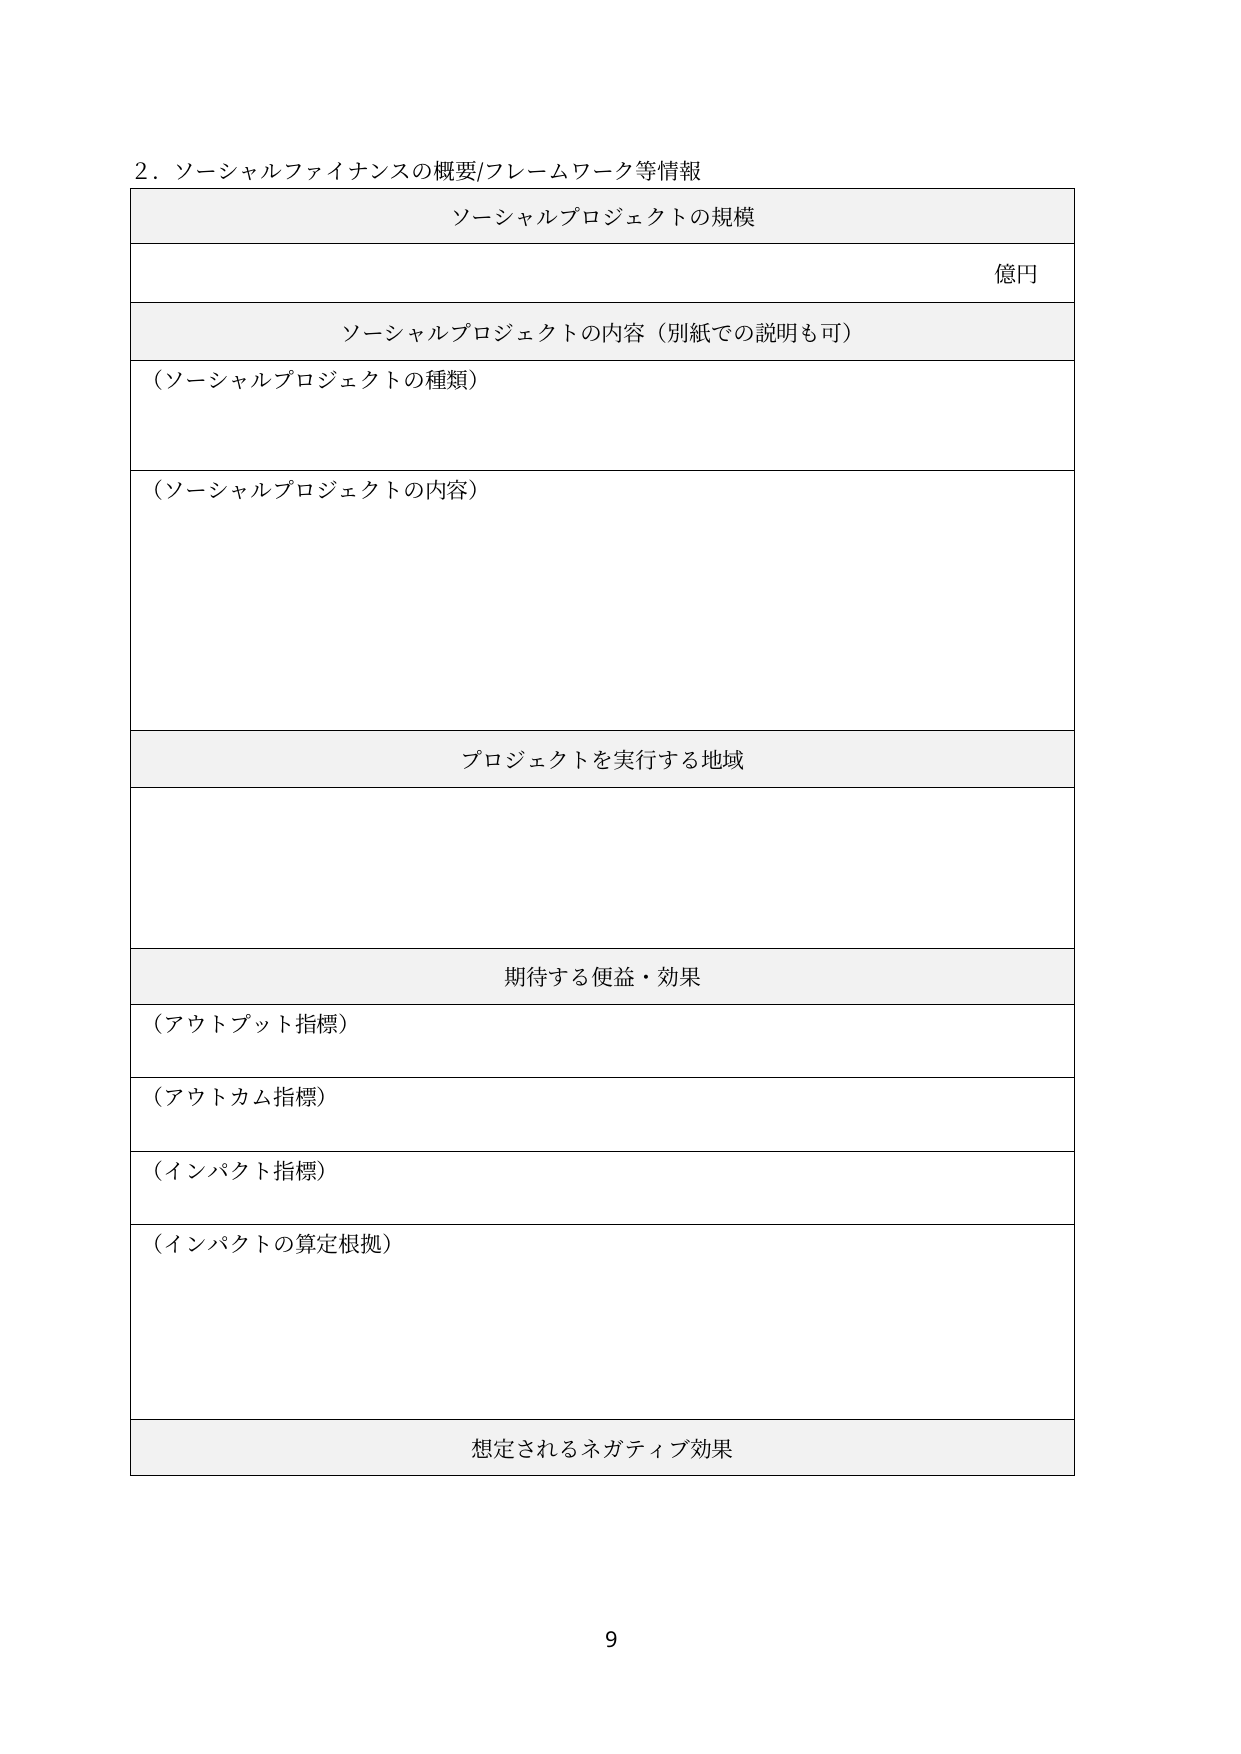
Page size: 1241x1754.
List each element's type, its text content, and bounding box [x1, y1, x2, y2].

table_cell 億円 [131, 244, 1074, 302]
table_cell ソーシャルプロジェクトの内容（別紙での説明も可） [131, 303, 1074, 360]
table_cell （アウトプット指標） [131, 1005, 1074, 1077]
table_header ソーシャルプロジェクトの規模 [131, 189, 1074, 243]
table_cell （インパクト指標） [131, 1152, 1074, 1224]
table_cell 想定されるネガティブ効果 [131, 1420, 1074, 1475]
table_cell （アウトカム指標） [131, 1078, 1074, 1151]
table_cell [131, 788, 1074, 947]
text ２．ソーシャルファイナンスの概要/フレームワーク等情報 [130, 152, 1092, 188]
table_cell （ソーシャルプロジェクトの種類） [131, 361, 1074, 470]
table_cell プロジェクトを実行する地域 [131, 731, 1074, 787]
table_cell （インパクトの算定根拠） [131, 1225, 1074, 1419]
table_cell 期待する便益・効果 [131, 949, 1074, 1004]
table_cell （ソーシャルプロジェクトの内容） [131, 471, 1074, 730]
